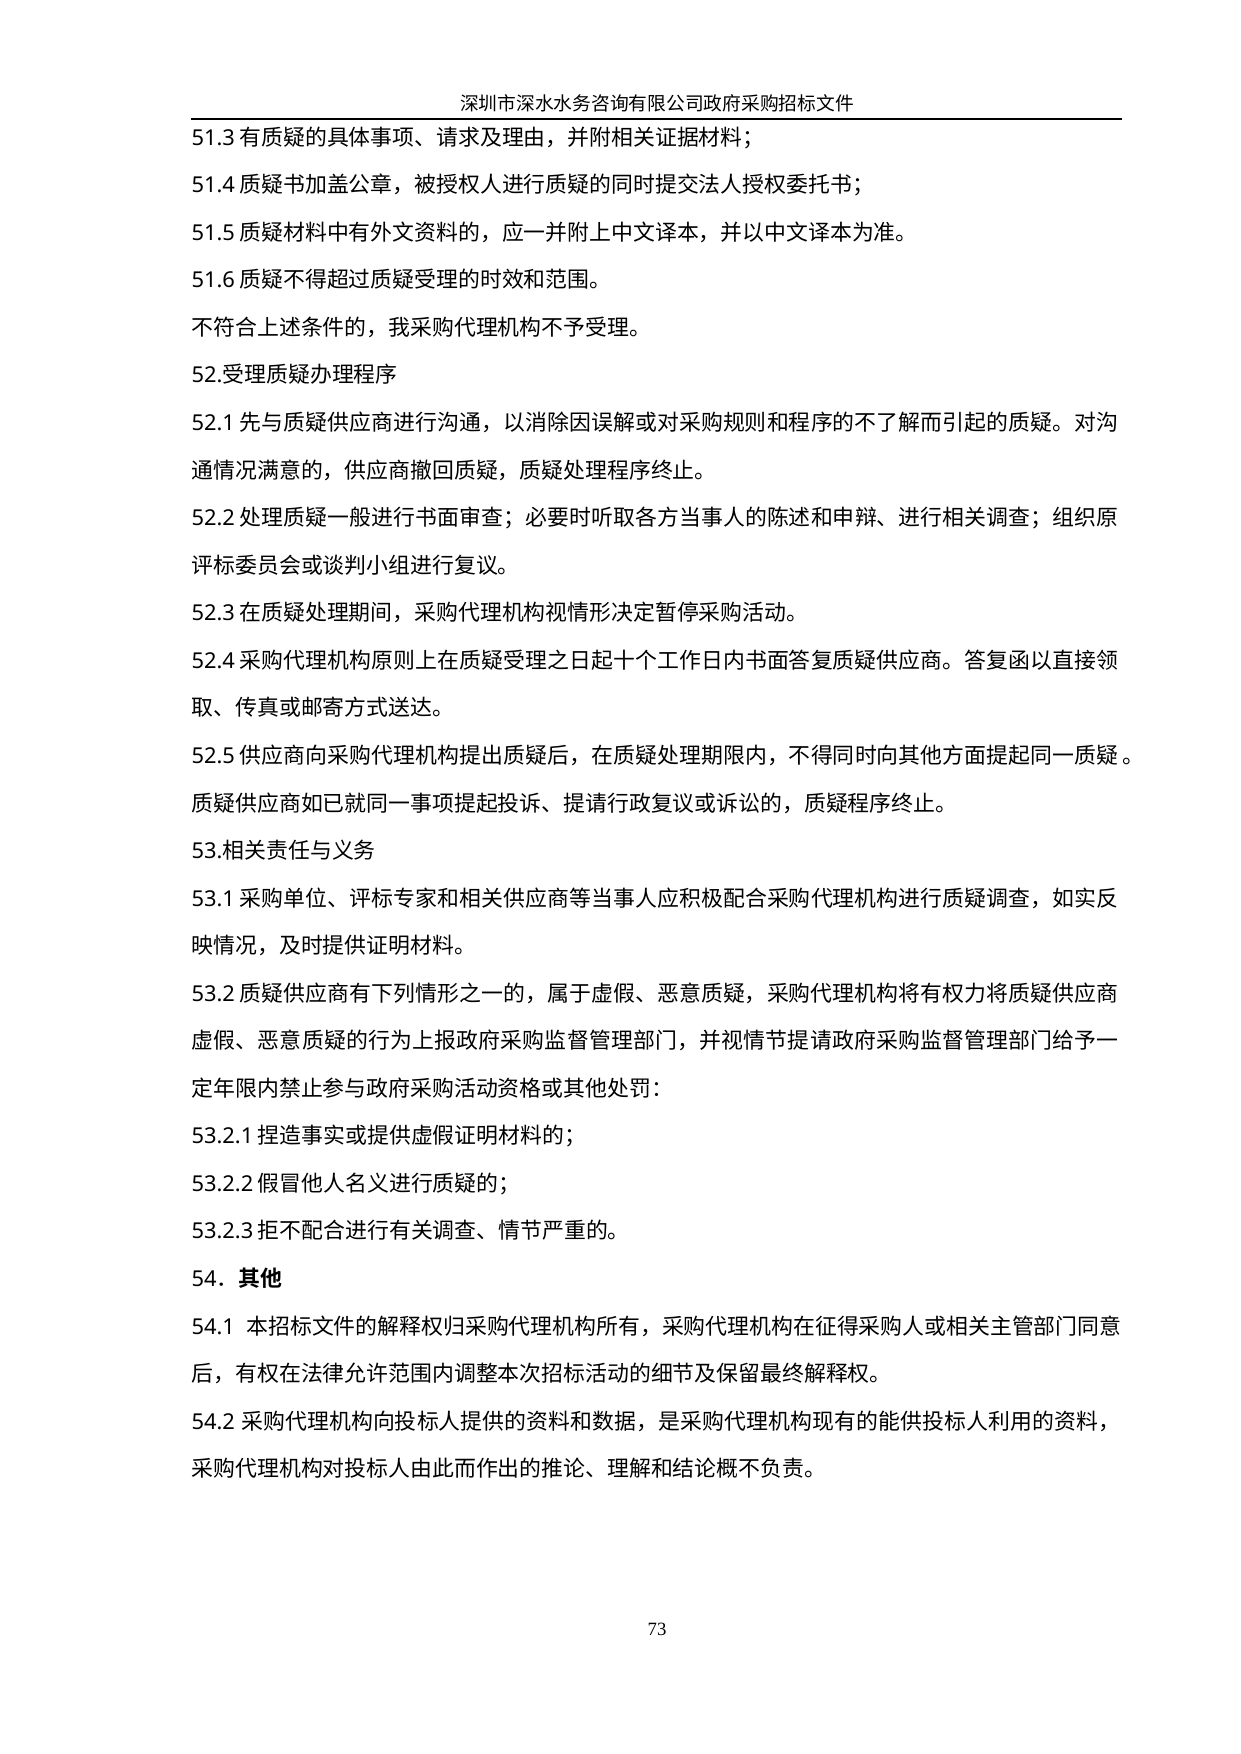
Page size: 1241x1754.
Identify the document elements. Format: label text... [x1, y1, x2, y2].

text 54.1 本招标文件的解释权归采购代理机构所有，采购代理机构在征得采购人或相关主管部门同意后，有权在法律允许范围内调整本次招标活动的细节及保留最终解释权。 [191, 1309, 1122, 1388]
text 54．其他 [191, 1261, 1122, 1293]
text 52.2处理质疑一般进行书面审查；必要时听取各方当事人的陈述和申辩、进行相关调查；组织原评标委员会或谈判小组进行复议。 [191, 500, 1122, 579]
text 53.2.1捏造事实或提供虚假证明材料的； [191, 1118, 1122, 1150]
text 53.1采购单位、评标专家和相关供应商等当事人应积极配合采购代理机构进行质疑调查，如实反映情况，及时提供证明材料。 [191, 881, 1122, 960]
text 不符合上述条件的，我采购代理机构不予受理。 [191, 310, 1122, 342]
text 51.6质疑不得超过质疑受理的时效和范围。 [191, 262, 1122, 294]
text 51.3有质疑的具体事项、请求及理由，并附相关证据材料； [191, 120, 1122, 151]
text 51.5质疑材料中有外文资料的，应一并附上中文译本，并以中文译本为准。 [191, 215, 1122, 246]
text 52.5供应商向采购代理机构提出质疑后，在质疑处理期限内，不得同时向其他方面提起同一质疑。质疑供应商如已就同一事项提起投诉、提请行政复议或诉讼的，质疑程序终止。 [191, 738, 1122, 817]
text 51.4质疑书加盖公章，被授权人进行质疑的同时提交法人授权委托书； [191, 167, 1122, 199]
text 52.4采购代理机构原则上在质疑受理之日起十个工作日内书面答复质疑供应商。答复函以直接领取、传真或邮寄方式送达。 [191, 643, 1122, 722]
text 53.2.3拒不配合进行有关调查、情节严重的。 [191, 1213, 1122, 1245]
text 52.3在质疑处理期间，采购代理机构视情形决定暂停采购活动。 [191, 595, 1122, 627]
text 53.2.2假冒他人名义进行质疑的； [191, 1166, 1122, 1198]
text 54.2 采购代理机构向投标人提供的资料和数据，是采购代理机构现有的能供投标人利用的资料，采购代理机构对投标人由此而作出的推论、理解和结论概不负责。 [191, 1404, 1122, 1483]
text 52.受理质疑办理程序 [191, 357, 1122, 389]
text 53.相关责任与义务 [191, 833, 1122, 865]
text 53.2质疑供应商有下列情形之一的，属于虚假、恶意质疑，采购代理机构将有权力将质疑供应商虚假、恶意质疑的行为上报政府采购监督管理部门，并视情节提请政府采购监督管理部门给予一定年限内禁止参与政府采购活动资格或其他处罚： [191, 976, 1122, 1102]
text 52.1先与质疑供应商进行沟通，以消除因误解或对采购规则和程序的不了解而引起的质疑。对沟通情况满意的，供应商撤回质疑，质疑处理程序终止。 [191, 405, 1122, 484]
